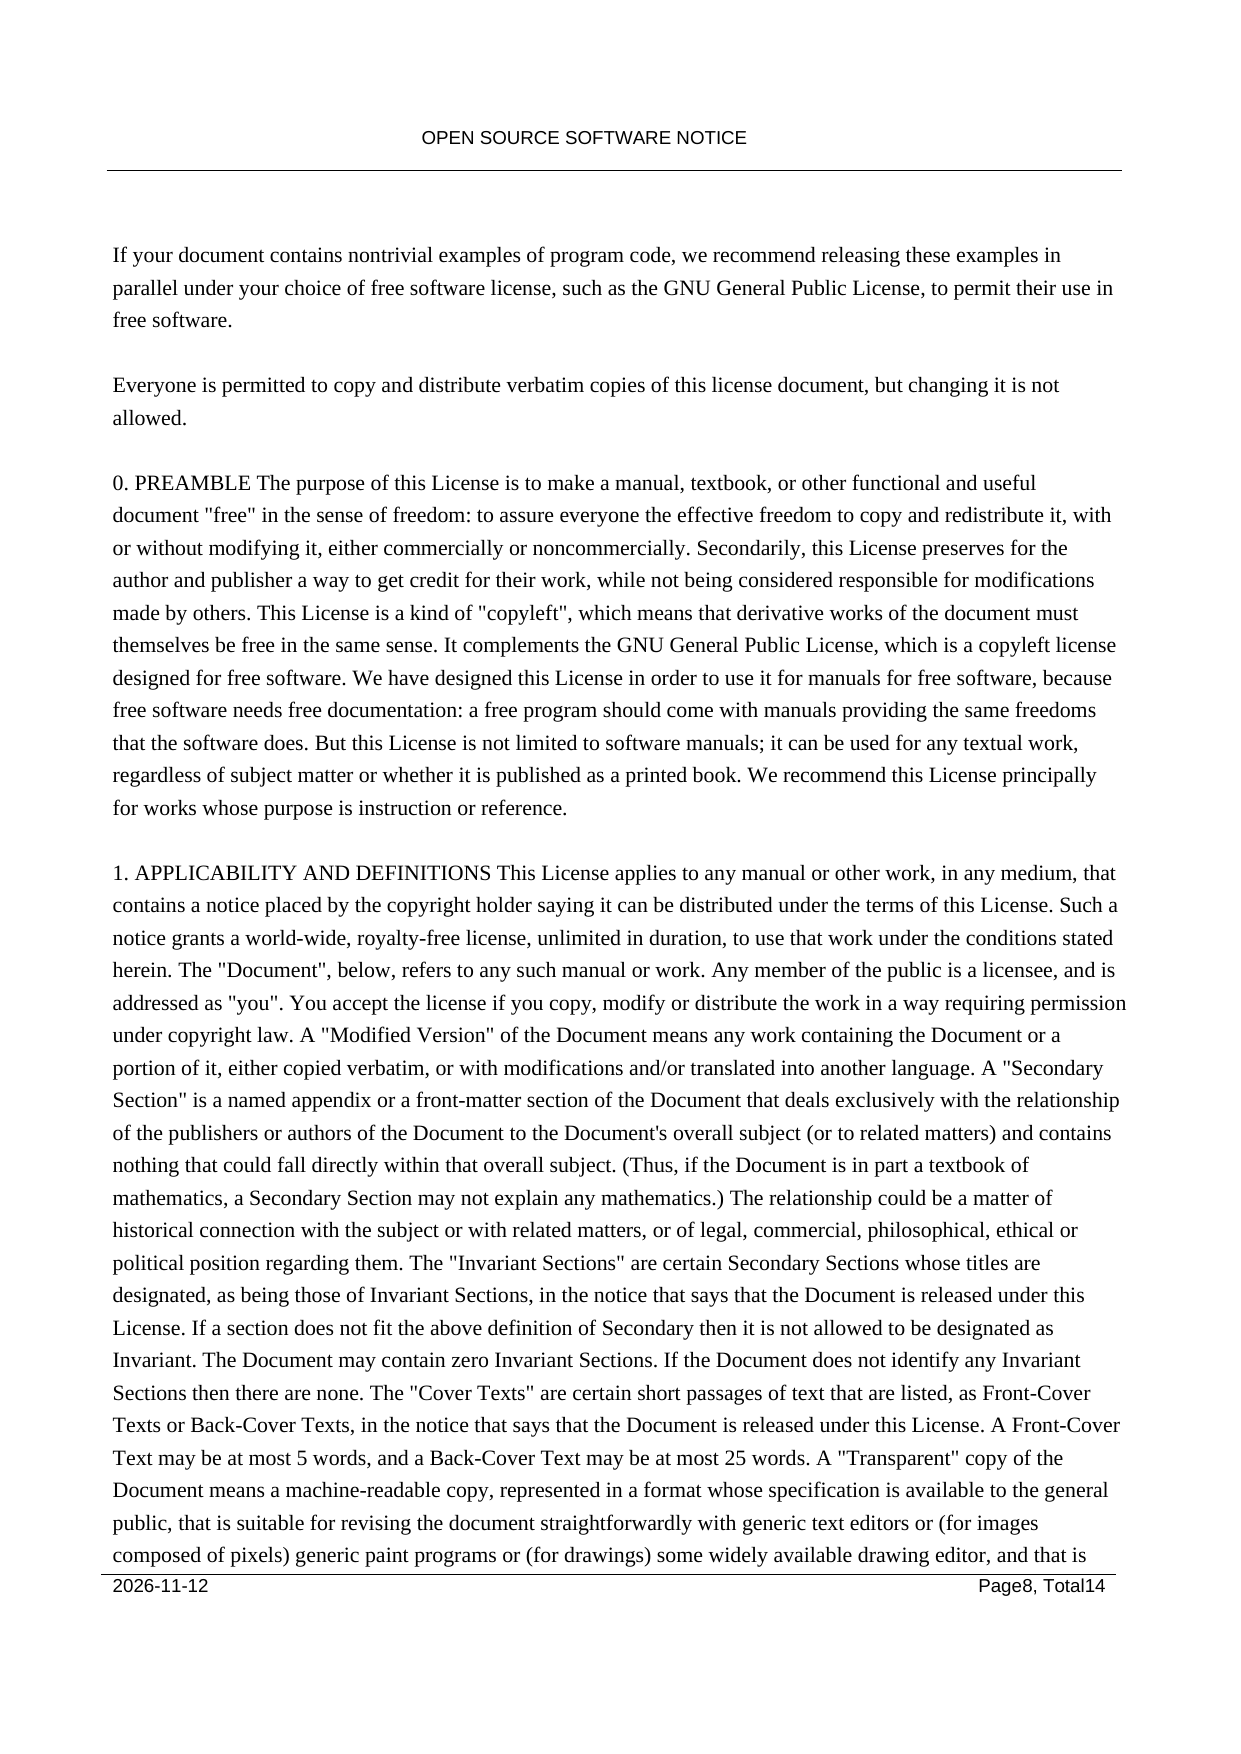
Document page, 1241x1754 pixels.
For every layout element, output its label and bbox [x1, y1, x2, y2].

text [112, 206, 1128, 1571]
